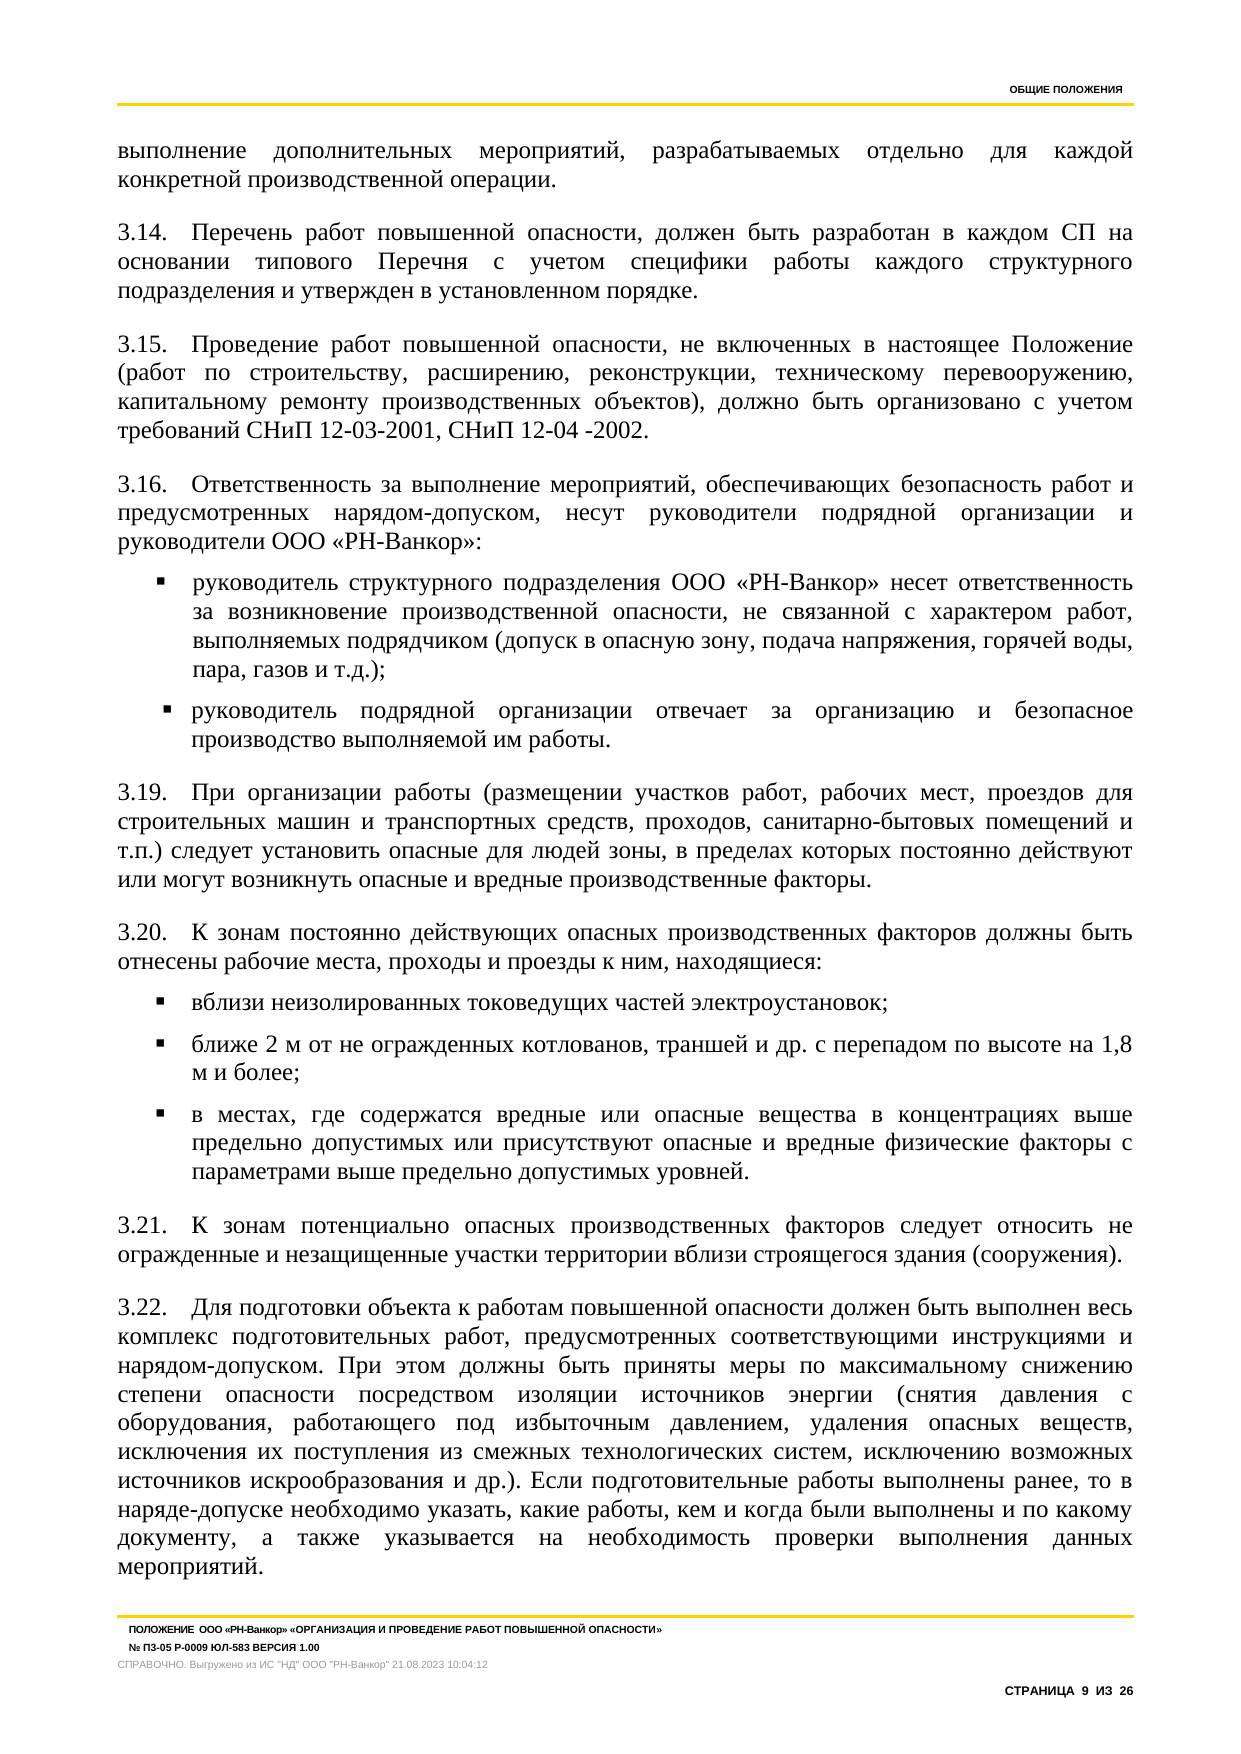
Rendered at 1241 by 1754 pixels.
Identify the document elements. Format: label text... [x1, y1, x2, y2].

list руководитель подрядной организации отвечает за организацию и безопасное производство выполняемой им работы. [161, 695, 1134, 752]
text 3.20. К зонам постоянно действующих опасных производственных факторов должны быть отнесены рабочие места, проходы и проезды к ним, находящиеся: [117, 917, 1134, 975]
list ближе 2 м от не огражденных котлованов, траншей и др. с перепадом по высоте на 1,8 м и более; [154, 1029, 1134, 1086]
text 3.21. К зонам потенциально опасных производственных факторов следует относить не огражденные и незащищенные участки территории вблизи строящегося здания (сооружения). [117, 1210, 1134, 1267]
text 3.19. При организации работы (размещении участков работ, рабочих мест, проездов для строительных машин и транспортных средств, проходов, санитарно-бытовых помещений и т.п.) следует установить опасные для людей зоны, в пределах которых постоянно действуют или могут возникнуть опасные и вредные производственные факторы. [117, 777, 1134, 892]
list Перечень работ повышенной опасности, должен быть разработан в каждом СП на основании типового Перечня с учетом специфики работы каждого структурного подразделения и утвержден в установленном порядке. [117, 217, 1134, 304]
list руководитель структурного подразделения ООО «РН-Ванкор» несет ответственность за возникновение производственной опасности, не связанной с характером работ, выполняемых подрядчиком (допуск в опасную зону, подача напряжения, горячей воды, пара, газов и т.д.); [155, 567, 1134, 682]
text 3.22. Для подготовки объекта к работам повышенной опасности должен быть выполнен весь комплекс подготовительных работ, предусмотренных соответствующими инструкциями и нарядом-допуском. При этом должны быть приняты меры по максимальному снижению степени опасности посредством изоляции источников энергии (снятия давления с оборудования, работающего под избыточным давлением, удаления опасных веществ, исключения их поступления из смежных технологических систем, исключению возможных источников искрообразования и др.). Если подготовительные работы выполнены ранее, то в наряде-допуске необходимо указать, какие работы, кем и когда были выполнены и по какому документу, а также указывается на необходимость проверки выполнения данных мероприятий. [117, 1292, 1134, 1580]
list Проведение работ повышенной опасности, не включенных в настоящее Положение (работ по строительству, расширению, реконструкции, техническому перевооружению, капитальному ремонту производственных объектов), должно быть организовано с учетом требований СНиП 12-03-2001, СНиП 12-04 -2002. [117, 329, 1134, 444]
list в местах, где содержатся вредные или опасные вещества в концентрациях выше предельно допустимых или присутствуют опасные и вредные физические факторы с параметрами выше предельно допустимых уровней. [154, 1099, 1134, 1185]
list Ответственность за выполнение мероприятий, обеспечивающих безопасность работ и предусмотренных нарядом-допуском, несут руководители подрядной организации и руководители ООО «РН-Ванкор»: [117, 469, 1134, 555]
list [117, 135, 1134, 192]
list вблизи неизолированных токоведущих частей электроустановок; [154, 987, 1134, 1016]
